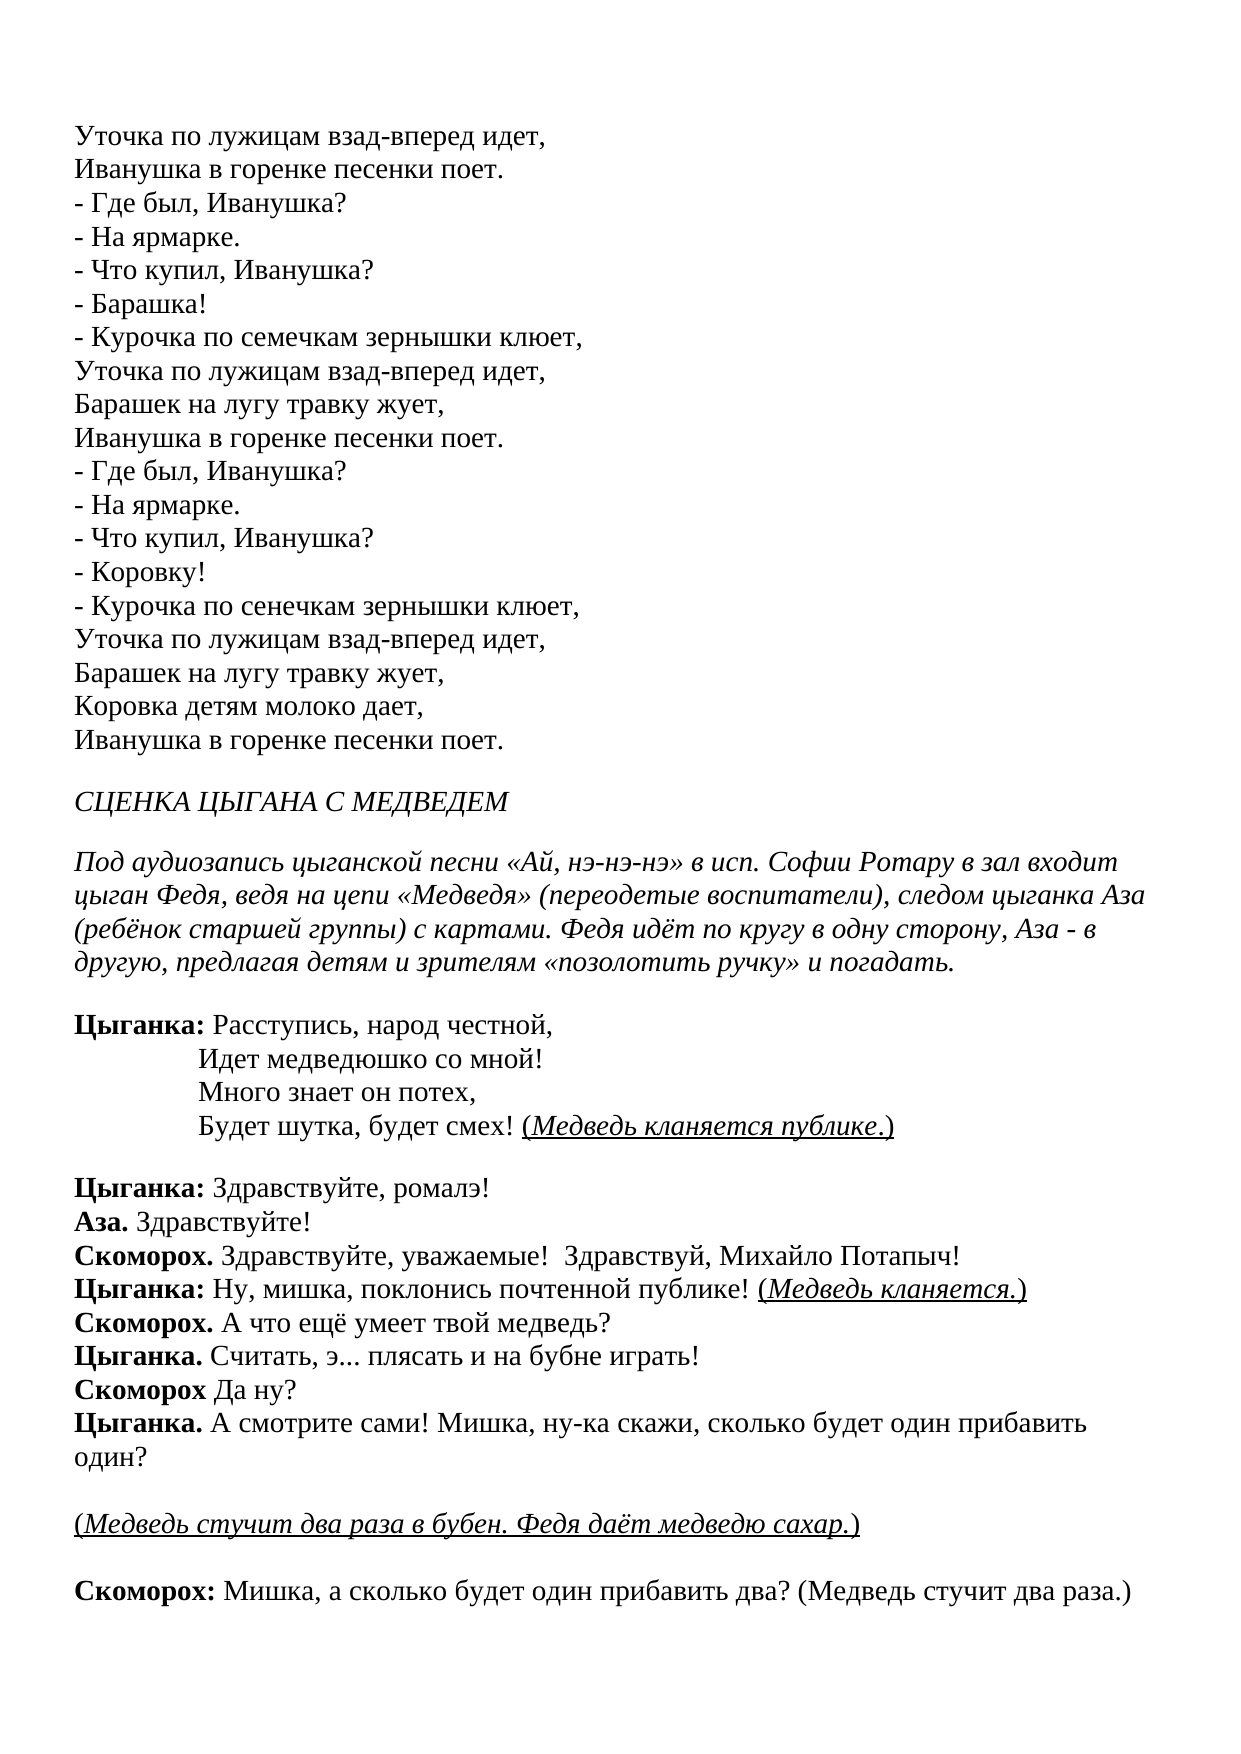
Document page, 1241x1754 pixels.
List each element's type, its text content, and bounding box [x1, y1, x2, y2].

text (Медведь стучит два раза в бубен. Федя даёт медведю сахар.) [74, 1506, 1152, 1539]
text Под аудиозапись цыганской песни «Ай, нэ-нэ-нэ» в исп. Софии Ротару в зал входит цыган Федя, ведя на цепи «Медведя» (переодетые воспитатели), следом цыганка Аза (ребёнок старшей группы) с картами. Федя идёт по кругу в одну сторону, Аза - в другую, предлагая детям и зрителям «позолотить ручку» и погадать. [74, 844, 1152, 978]
text Цыганка. Считать, э... плясать и на бубне играть! [74, 1338, 1152, 1372]
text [74, 118, 1152, 755]
text Цыганка. А смотрите сами! Мишка, ну-ка скажи, сколько будет один прибавить один? [74, 1405, 1152, 1472]
text Аза. Здравствуйте! [74, 1204, 1152, 1238]
text Цыганка: Ну, мишка, поклонись почтенной публике! (Медведь кланяется.) [74, 1271, 1152, 1305]
text Скоморох. А что ещё умеет твой медведь? [74, 1305, 1152, 1338]
text СЦЕНКА ЦЫГАНА С МЕДВЕДЕМ [74, 784, 1152, 818]
text Цыганка: Здравствуйте, ромалэ! [74, 1171, 1152, 1204]
text Скоморох Да ну? [74, 1372, 1152, 1405]
text Скоморох. Здравствуйте, уважаемые! Здравствуй, Михайло Потапыч! [74, 1238, 1152, 1271]
text Скоморох: Мишка, а сколько будет один прибавить два? (Медведь стучит два раза.) [74, 1573, 1152, 1607]
text Цыганка: Расступись, народ честной, Идет медведюшко со мной! Много знает он потех, Будет шутка, будет смех! (Медведь кланяется публике.) [74, 1007, 1152, 1141]
